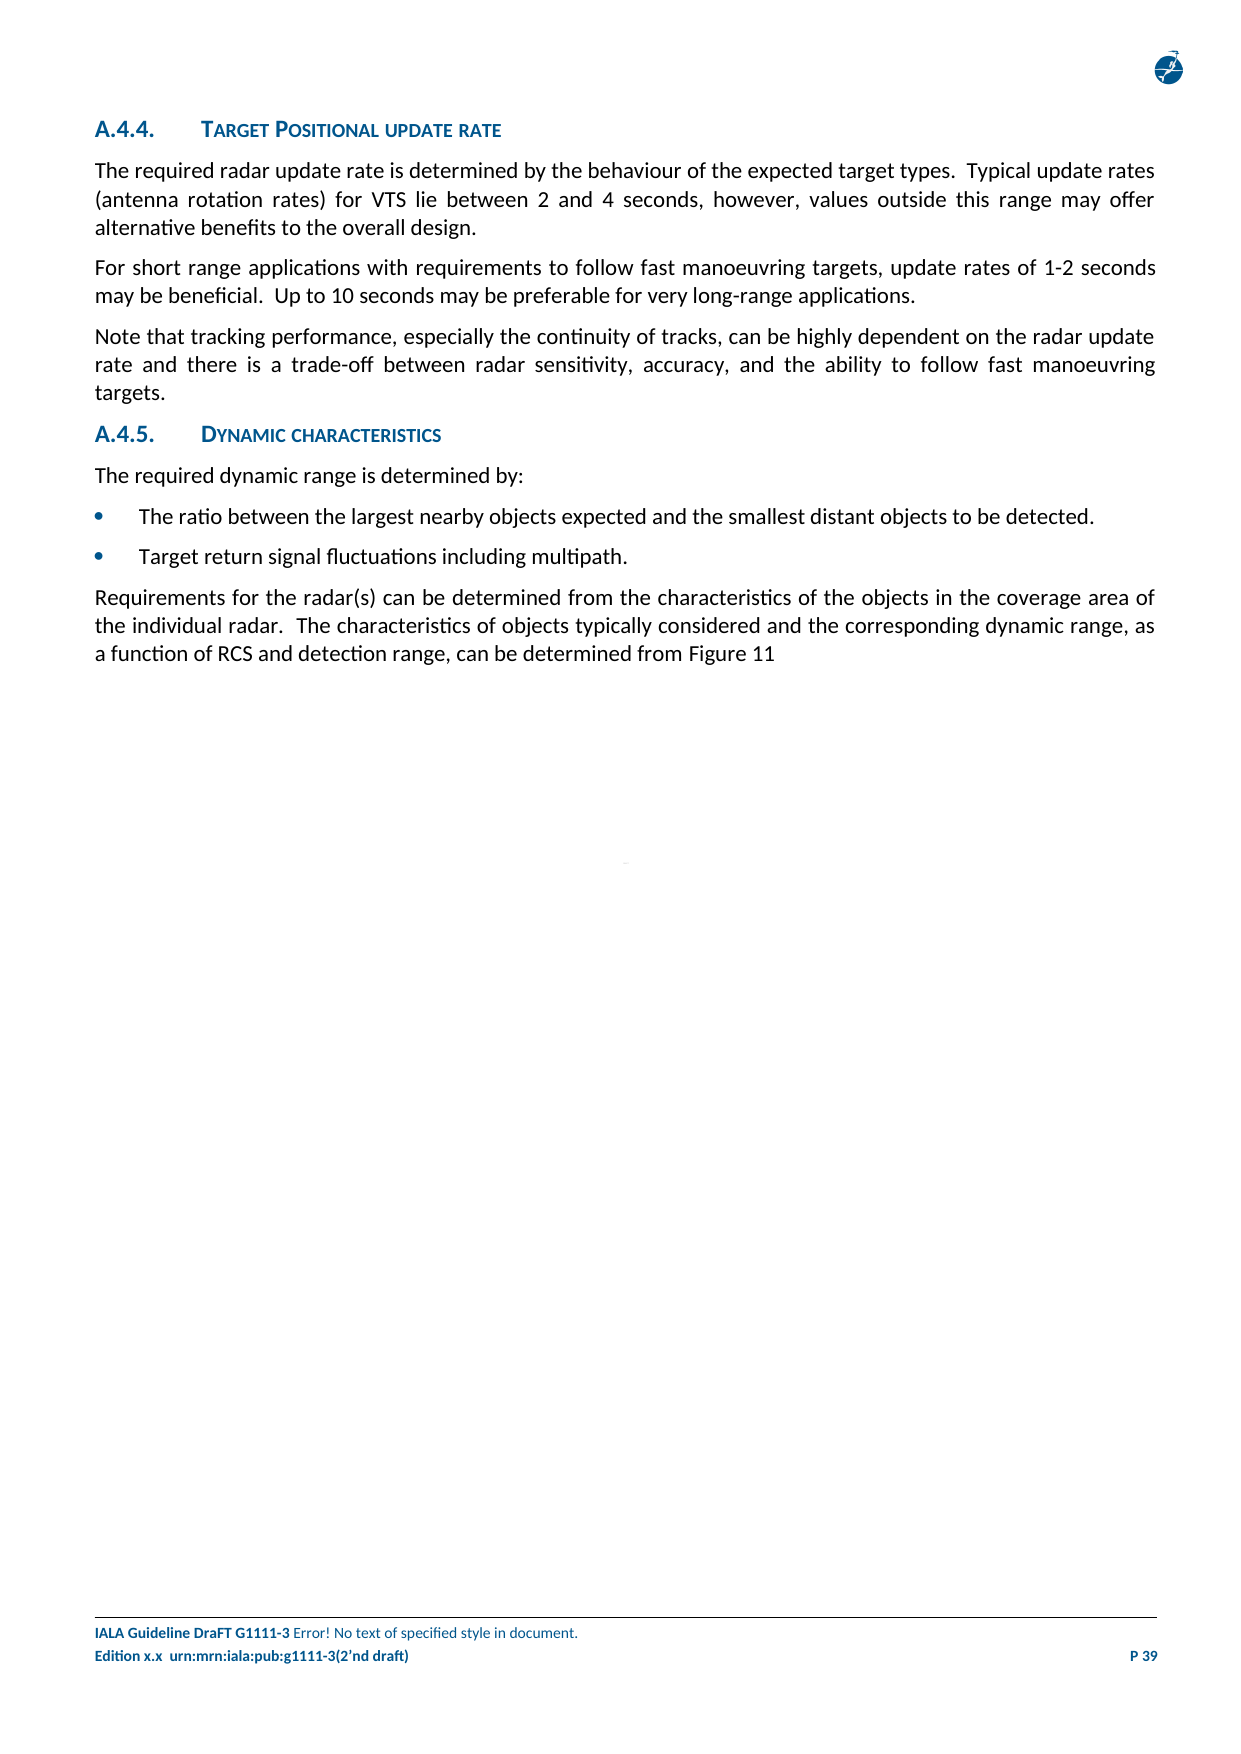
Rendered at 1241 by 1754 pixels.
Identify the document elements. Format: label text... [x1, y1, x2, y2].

picture [1123, 0, 1241, 119]
text The ratio between the largest nearby objects expected and the smallest distant objects to be detected. [94, 502, 1157, 530]
text The required radar update rate is determined by the behaviour of the expected target types. Typical update rates (antenna rotation rates) for VTS lie between 2 and 4 seconds, however, values outside this range may offer alternative benefits to the overall design. [94, 157, 1157, 241]
text Requirements for the radar(s) can be determined from the characteristics of the objects in the coverage area of the individual radar. The characteristics of objects typically considered and the corresponding dynamic range, as a function of RCS and detection range, can be determined from Figure 11 [94, 583, 1157, 667]
text Target return signal fluctuations including multipath. [94, 542, 1157, 570]
text Dynamic characteristics [94, 418, 1157, 449]
text Note that tracking performance, especially the continuity of tracks, can be highly dependent on the radar update rate and there is a trade-off between radar sensitivity, accuracy, and the ability to follow fast manoeuvring targets. [94, 322, 1157, 406]
text For short range applications with requirements to follow fast manoeuvring targets, update rates of 1-2 seconds may be beneficial. Up to 10 seconds may be preferable for very long-range applications. [94, 253, 1157, 309]
text The required dynamic range is determined by: [94, 461, 1157, 489]
text Target Positional update rate [94, 114, 1157, 144]
